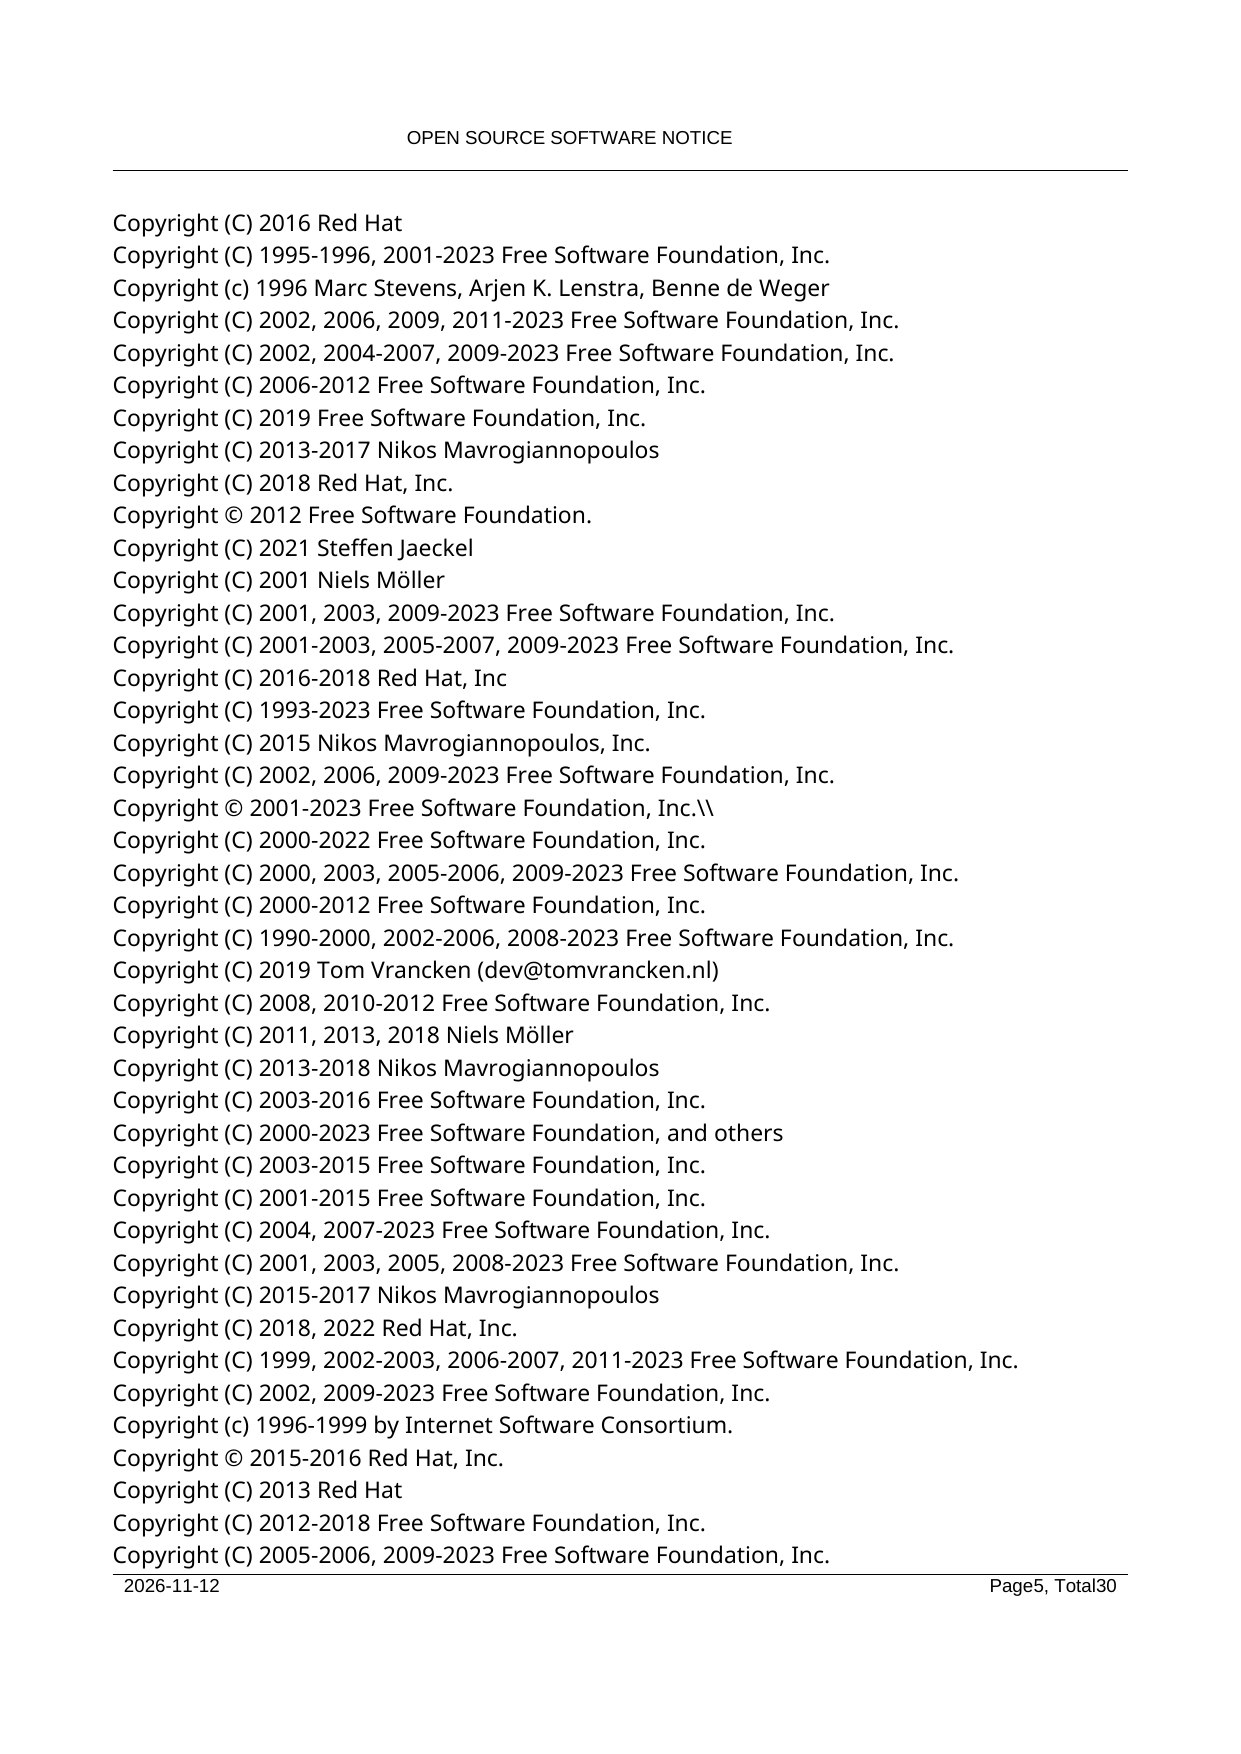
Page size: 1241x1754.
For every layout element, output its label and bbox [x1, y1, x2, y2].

text [112, 206, 1128, 1571]
